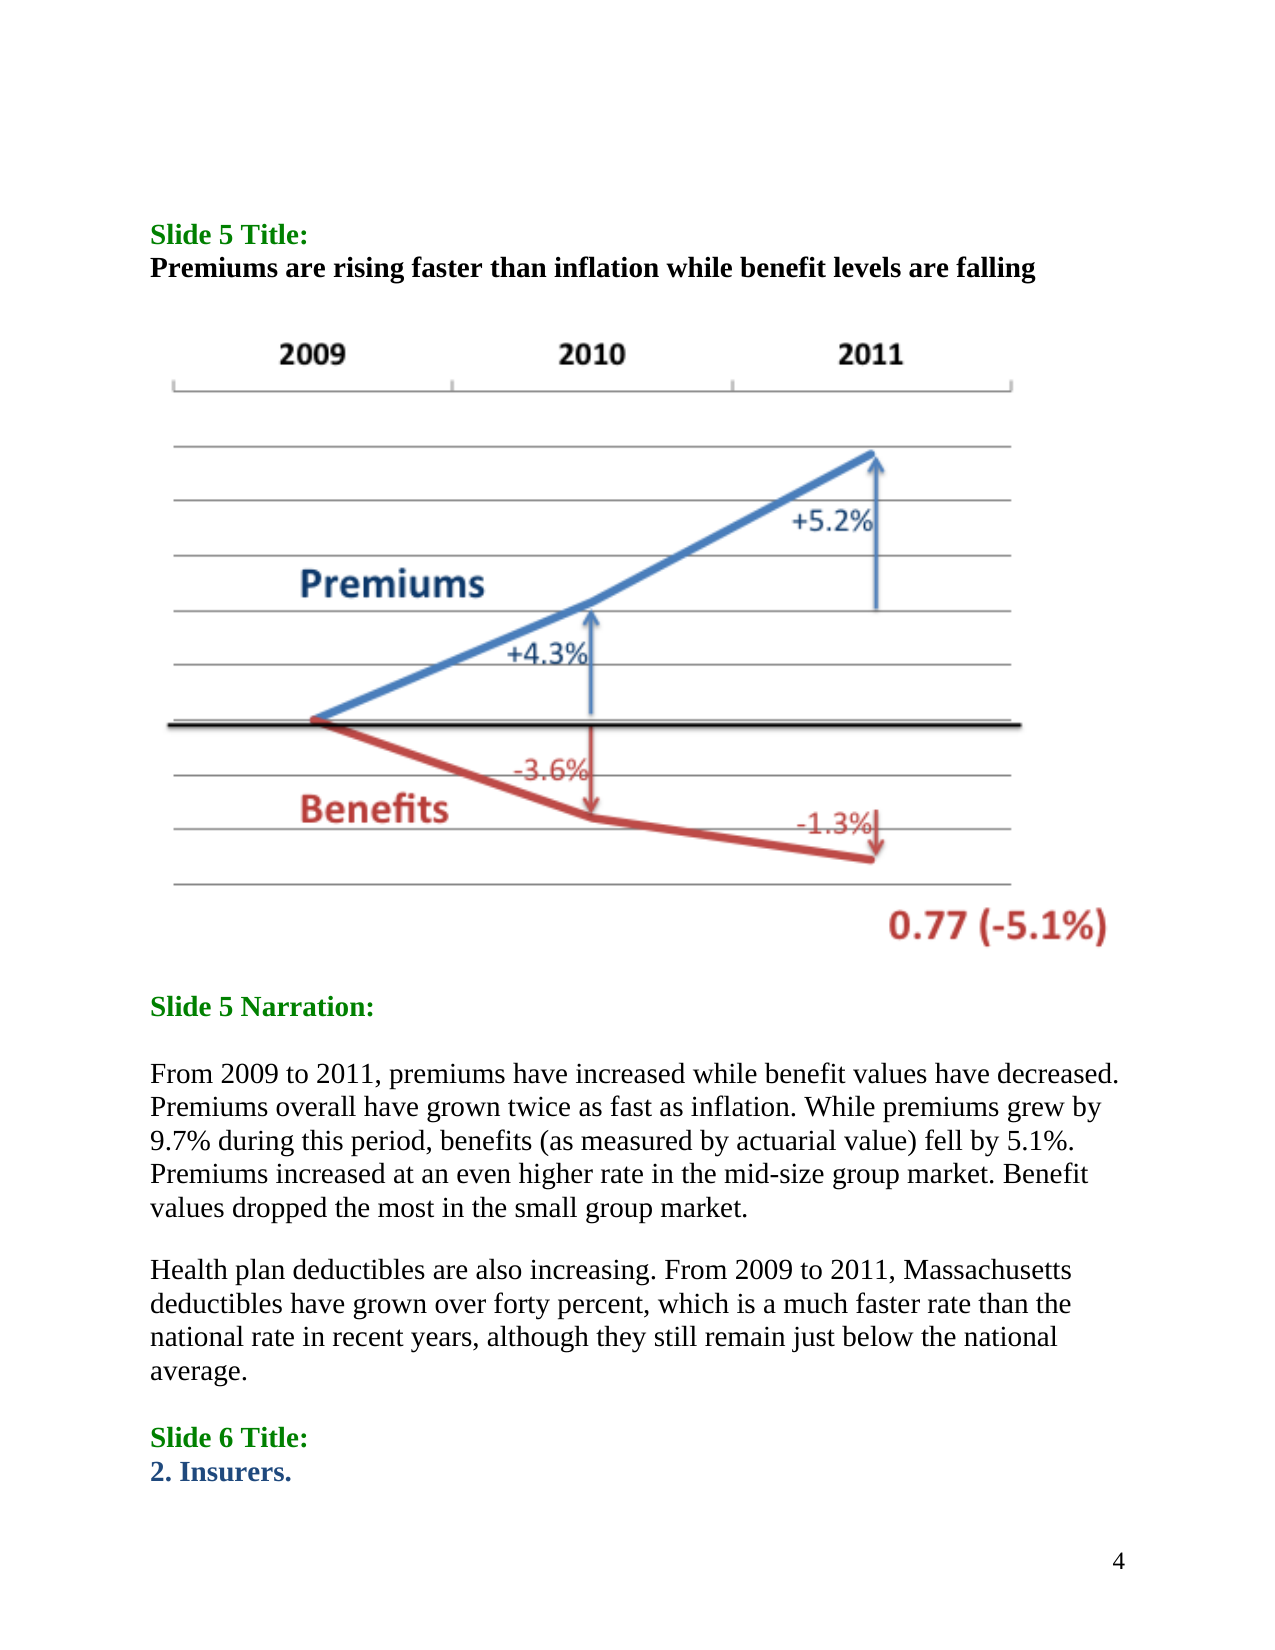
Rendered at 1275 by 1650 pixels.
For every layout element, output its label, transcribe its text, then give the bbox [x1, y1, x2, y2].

text 2. Insurers. [150, 1454, 1125, 1487]
text Health plan deductibles are also increasing. From 2009 to 2011, Massachusetts deductibles have grown over forty percent, which is a much faster rate than the national rate in recent years, although they still remain just below the national average. [150, 1252, 1125, 1387]
text Slide 5 Narration: [150, 989, 1125, 1022]
text Slide 6 Title: [150, 1420, 1125, 1454]
picture [150, 317, 1125, 956]
text From 2009 to 2011, premiums have increased while benefit values have decreased. Premiums overall have grown twice as fast as inflation. While premiums grew by 9.7% during this period, benefits (as measured by actuarial value) fell by 5.1%. Premiums increased at an even higher rate in the mid-size group market. Benefit values dropped the most in the small group market. [150, 1056, 1125, 1224]
text Slide 5 Title: [150, 217, 1125, 251]
text Premiums are rising faster than inflation while benefit levels are falling [150, 251, 1125, 284]
